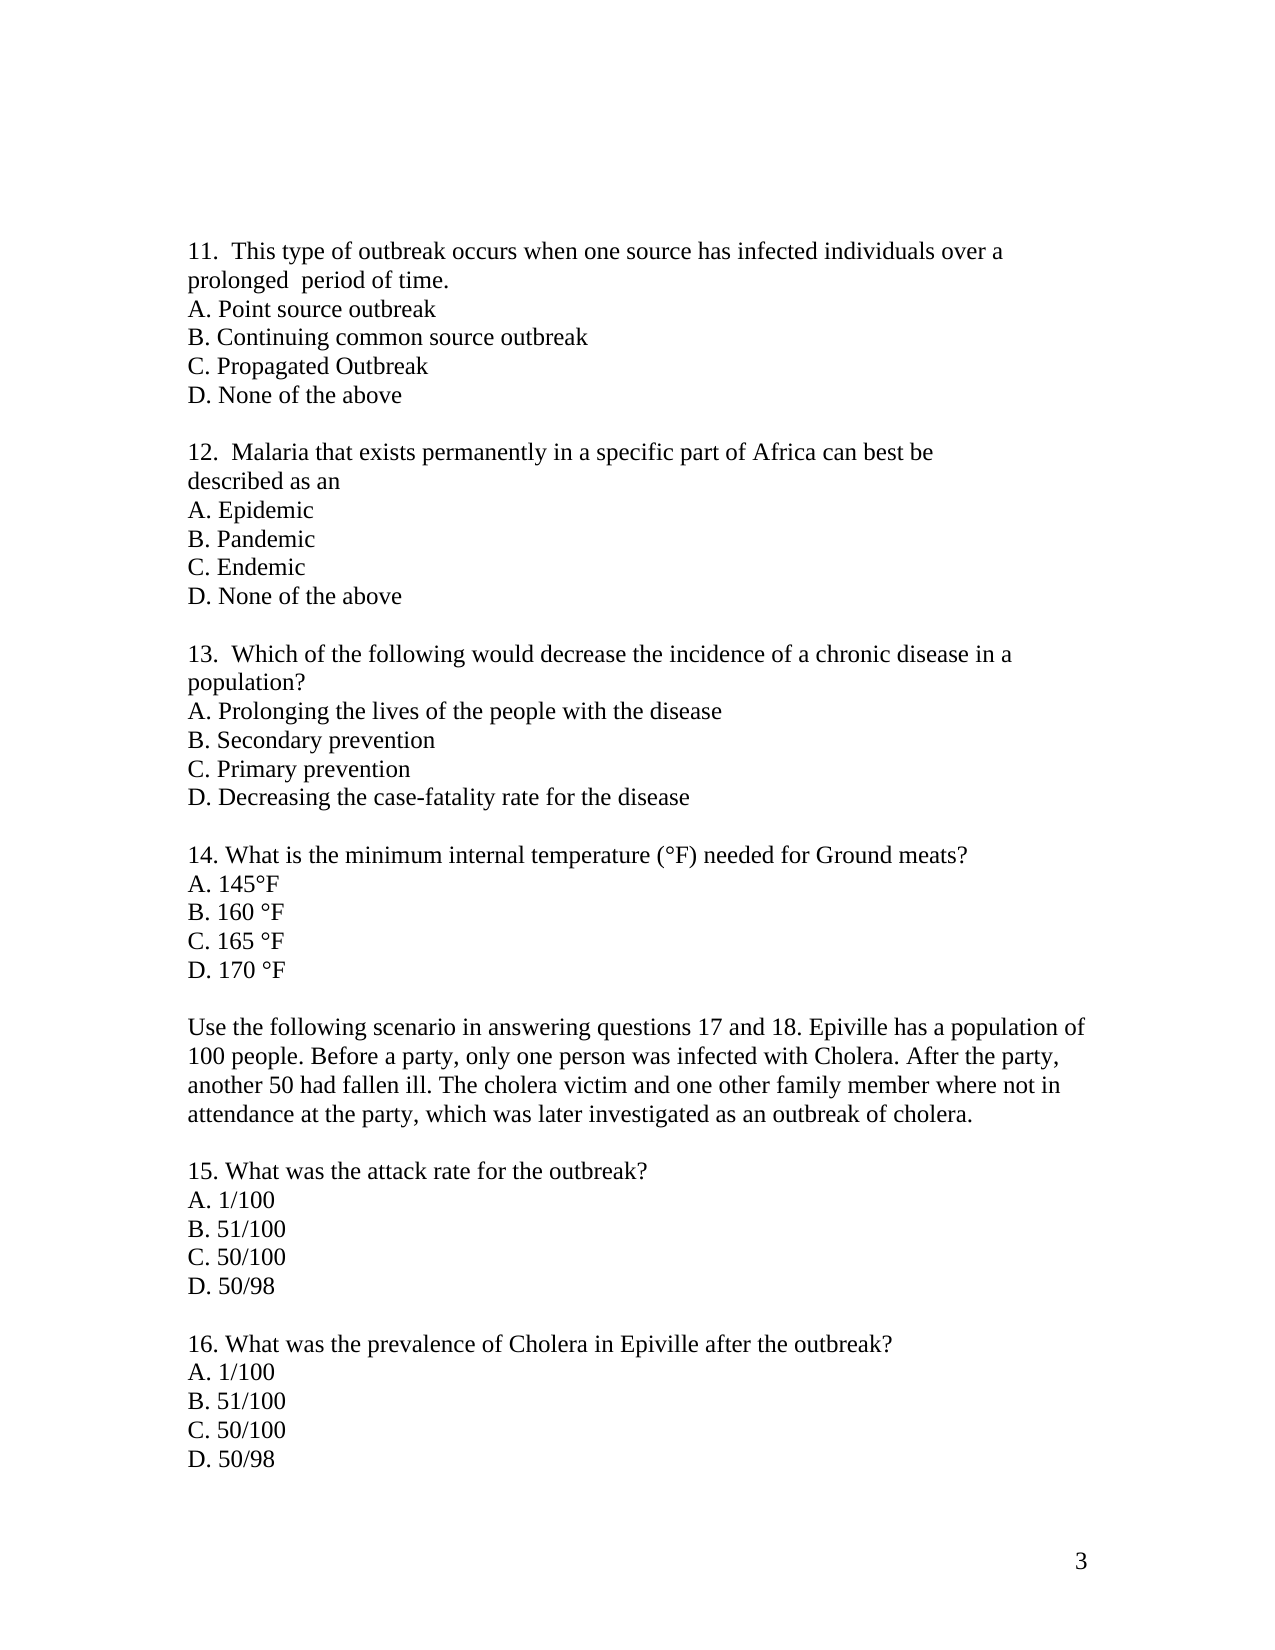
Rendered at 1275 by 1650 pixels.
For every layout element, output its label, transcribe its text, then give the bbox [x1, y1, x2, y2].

text B. Pandemic [187, 524, 1087, 552]
text 14. What is the minimum internal temperature (°F) needed for Ground meats? [187, 840, 1087, 869]
text D. 50/98 [187, 1444, 1087, 1472]
text B. Continuing common source outbreak [187, 322, 1087, 351]
text 15. What was the attack rate for the outbreak? [187, 1156, 1087, 1185]
text described as an [187, 466, 1087, 495]
text 16. What was the prevalence of Cholera in Epiville after the outbreak? [187, 1329, 1087, 1357]
text A. Point source outbreak [187, 294, 1087, 322]
text A. 1/100 [187, 1357, 1087, 1386]
text D. 50/98 [187, 1271, 1087, 1300]
text C. Primary prevention [187, 754, 1087, 782]
text C. 50/100 [187, 1242, 1087, 1271]
text C. 165 °F [187, 926, 1087, 955]
text A. Prolonging the lives of the people with the disease [187, 696, 1087, 725]
text C. Endemic [187, 552, 1087, 581]
text D. 170 °F [187, 955, 1087, 984]
text Use the following scenario in answering questions 17 and 18. Epiville has a population of 100 people. Before a party, only one person was infected with Cholera. After the party, another 50 had fallen ill. The cholera victim and one other family member where not in attendance at the party, which was later investigated as an outbreak of cholera. [187, 1012, 1087, 1127]
text B. 160 °F [187, 897, 1087, 926]
text B. Secondary prevention [187, 725, 1087, 754]
text 12. Malaria that exists permanently in a specific part of Africa can best be [187, 437, 1087, 466]
text D. None of the above [187, 581, 1087, 610]
text D. Decreasing the case-fatality rate for the disease [187, 782, 1087, 811]
text A. 145°F [187, 869, 1087, 897]
text C. 50/100 [187, 1415, 1087, 1444]
text C. Propagated Outbreak [187, 351, 1087, 380]
text A. 1/100 [187, 1185, 1087, 1214]
text 13. Which of the following would decrease the incidence of a chronic disease in a population? [187, 639, 1087, 696]
text 11. This type of outbreak occurs when one source has infected individuals over a prolonged period of time. [187, 236, 1087, 294]
text D. None of the above [187, 380, 1087, 409]
text B. 51/100 [187, 1386, 1087, 1415]
text A. Epidemic [187, 495, 1087, 524]
text B. 51/100 [187, 1214, 1087, 1242]
